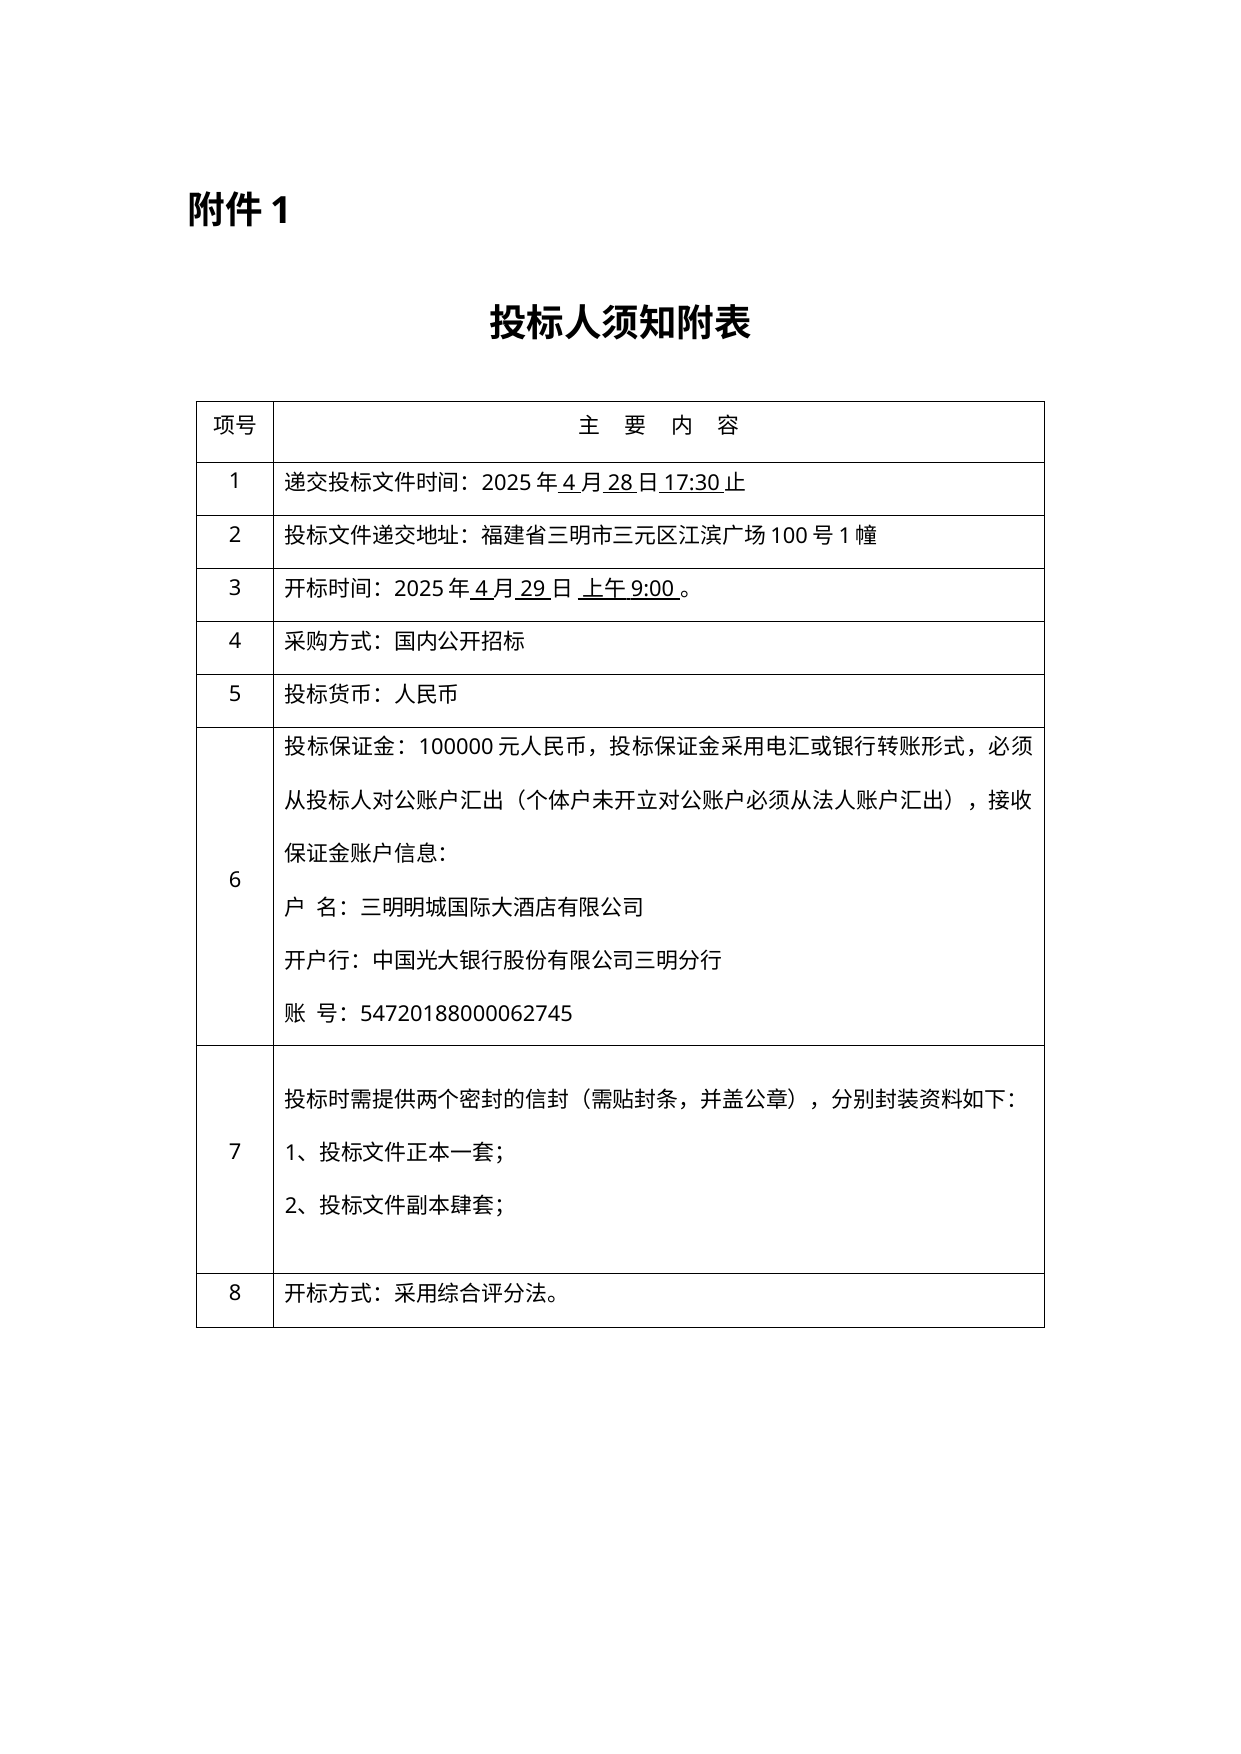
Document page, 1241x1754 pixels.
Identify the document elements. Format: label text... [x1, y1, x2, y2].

table_cell 投标货币：人民币 [274, 675, 1044, 727]
table_cell 4 [197, 622, 273, 674]
table_cell 7 [197, 1046, 273, 1272]
table_cell 投标文件递交地址：福建省三明市三元区江滨广场100号1幢 [274, 516, 1044, 568]
table_cell 采购方式：国内公开招标 [274, 622, 1044, 674]
table_header 主 要 内 容 [274, 402, 1044, 462]
table_cell 投标保证金：100000元人民币，投标保证金采用电汇或银行转账形式，必须从投标人对公账户汇出（个体户未开立对公账户必须从法人账户汇出），接收保证金账户信息： 户 名：三明明城国际大酒店有限公司 开户行：中国光大银行股份有限公司三明分行 账 号：54720188000062745 [274, 728, 1044, 1045]
table_cell 1 [197, 463, 273, 515]
subtitle 附件1 [187, 174, 1053, 239]
table_cell 投标时需提供两个密封的信封（需贴封条，并盖公章），分别封装资料如下： 1、投标文件正本一套； 2、投标文件副本肆套； [274, 1046, 1044, 1272]
table_cell 2 [197, 516, 273, 568]
table_cell 8 [197, 1274, 273, 1327]
table_cell 递交投标文件时间：2025年 4 月 28日 17:30止 [274, 463, 1044, 515]
table_cell 开标方式：采用综合评分法。 [274, 1274, 1044, 1327]
table_cell 6 [197, 728, 273, 1045]
table_cell 开标时间：2025年 4 月 29 日 上午9:00 。 [274, 569, 1044, 621]
table_cell 3 [197, 569, 273, 621]
subtitle 投标人须知附表 [187, 288, 1053, 353]
table_header 项号 [197, 402, 273, 462]
table_cell 5 [197, 675, 273, 727]
